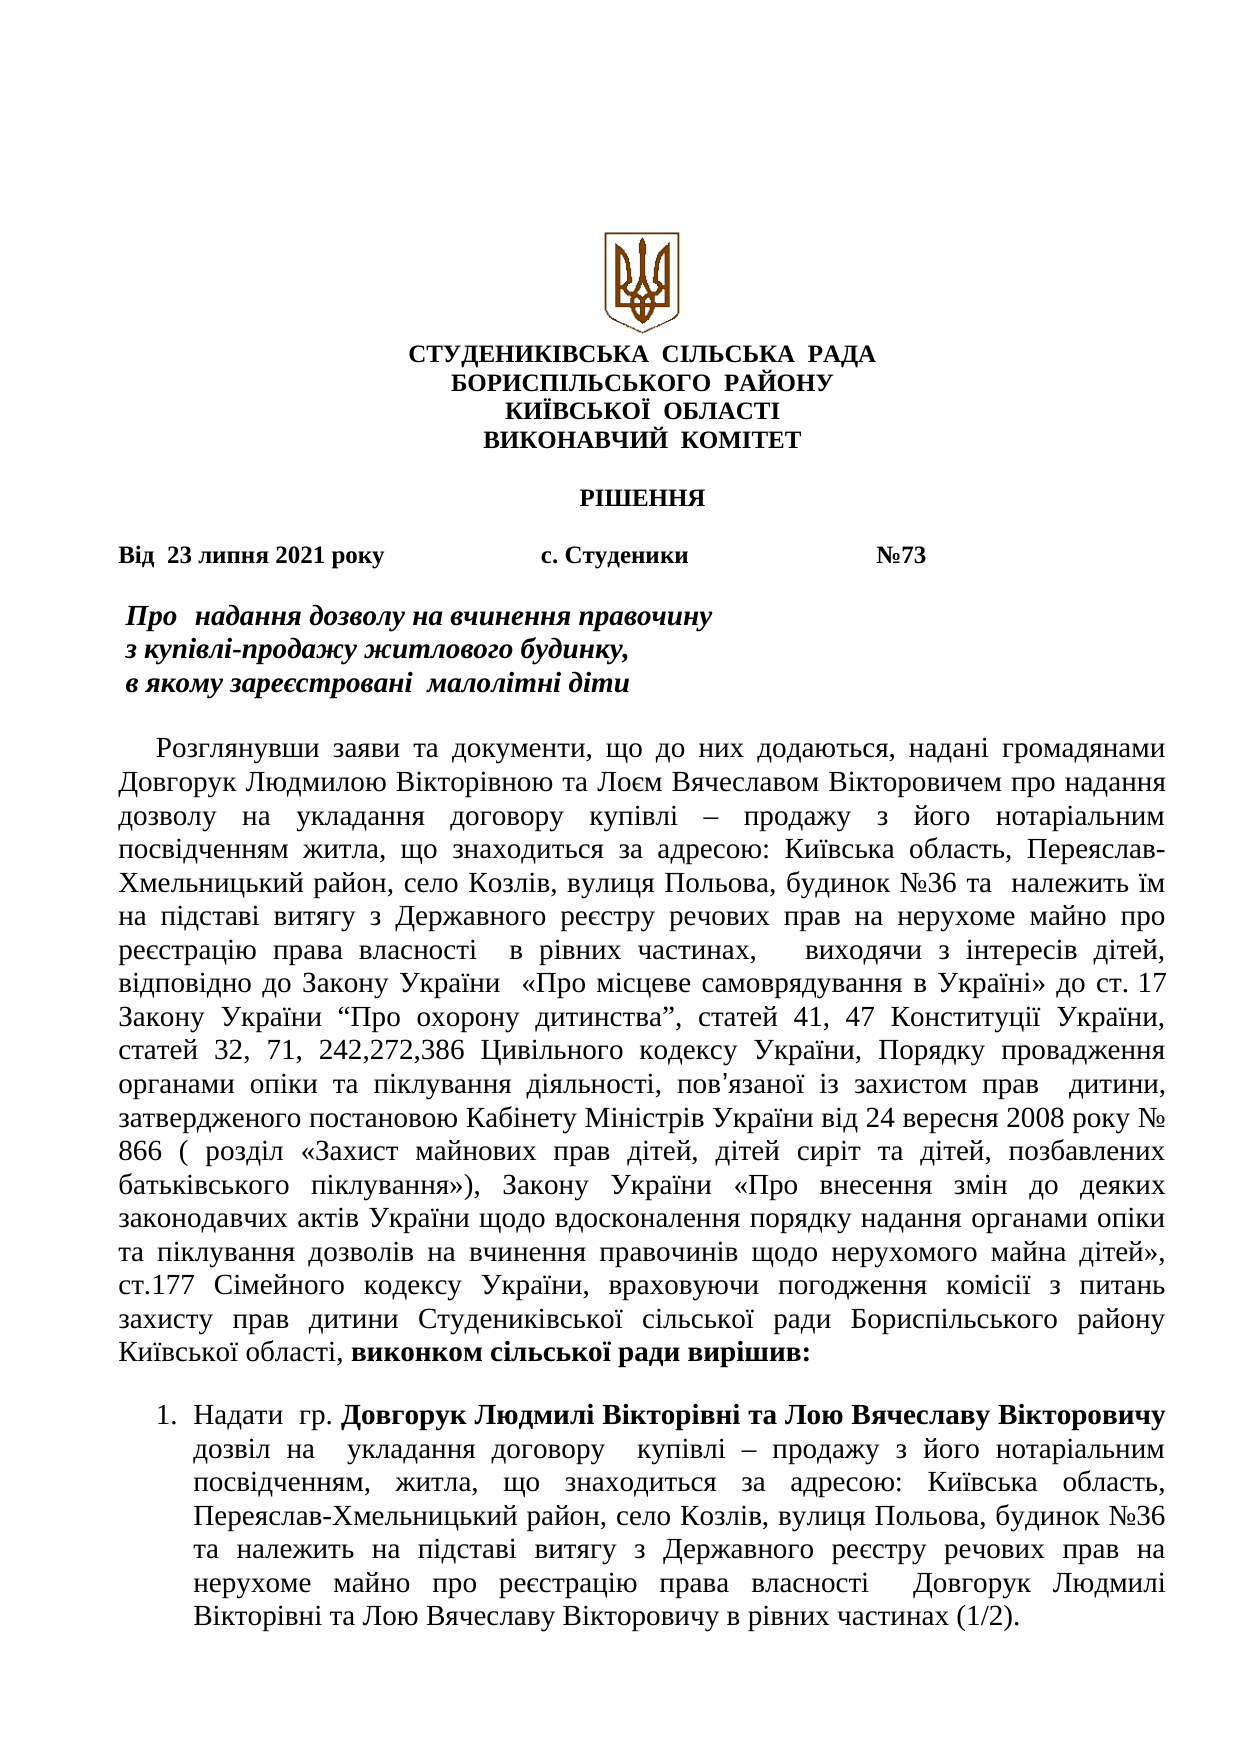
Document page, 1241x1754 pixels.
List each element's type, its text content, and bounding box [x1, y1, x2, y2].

text ВИКОНАВЧИЙ КОМІТЕТ [118, 425, 1167, 454]
text КИЇВСЬКОЇ ОБЛАСТІ [118, 396, 1167, 425]
text з купівлі-продажу житлового будинку, [118, 631, 1167, 665]
text СТУДЕНИКІВСЬКА СІЛЬСЬКА РАДА БОРИСПІЛЬСЬКОГО РАЙОНУ [118, 339, 1167, 396]
text Розглянувши заяви та документи, що до них додаються, надані громадянами Довгорук Людмилою Вікторівною та Лоєм Вячеславом Вікторовичем про надання дозволу на укладання договору купівлі – продажу з його нотаріальним посвідченням житла, що знаходиться за адресою: Київська область, Переяслав-Хмельницький район, село Козлів, вулиця Польова, будинок №36 та належить їм на підставі витягу з Державного реєстру речових прав на нерухоме майно про реєстрацію права власності в рівних частинах, виходячи з інтересів дітей, відповідно до Закону України «Про місцеве самоврядування в Україні» до ст. 17 Закону України “Про охорону дитинства”, статей 41, 47 Конституції України, статей 32, 71, 242,272,386 Цивільного кодексу України, Порядку провадження органами опіки та піклування діяльності, пов’язаної із захистом прав дитини, затвердженого постановою Кабінету Міністрів України від 24 вересня 2008 року № 866 ( розділ «Захист майнових прав дітей, дітей сиріт та дітей, позбавлених батьківського піклування»), Закону України «Про внесення змін до деяких законодавчих актів України щодо вдосконалення порядку надання органами опіки та піклування дозволів на вчинення правочинів щодо нерухомого майна дітей», ст.177 Сімейного кодексу України, враховуючи погодження комісії з питань захисту прав дитини Студениківської сільської ради Бориспільського району Київської області, виконком сільської ради вирішив: [118, 731, 1167, 1368]
text РІШЕННЯ [118, 483, 1167, 511]
picture [597, 226, 687, 339]
text Про надання дозволу на вчинення правочину [118, 598, 1167, 631]
list Надати гр. Довгорук Людмилі Вікторівні та Лою Вячеславу Вікторовичу дозвіл на укладання договору купівлі – продажу з його нотаріальним посвідченням, житла, що знаходиться за адресою: Київська область, Переяслав-Хмельницький район, село Козлів, вулиця Польова, будинок №36 та належить на підставі витягу з Державного реєстру речових прав на нерухоме майно про реєстрацію права власності Довгорук Людмилі Вікторівні та Лою Вячеславу Вікторовичу в рівних частинах (1/2). [156, 1397, 1167, 1632]
text Від 23 липня 2021 року с. Студеники №73 [118, 540, 1167, 569]
text в якому зареєстровані малолітні діти [118, 665, 1167, 698]
